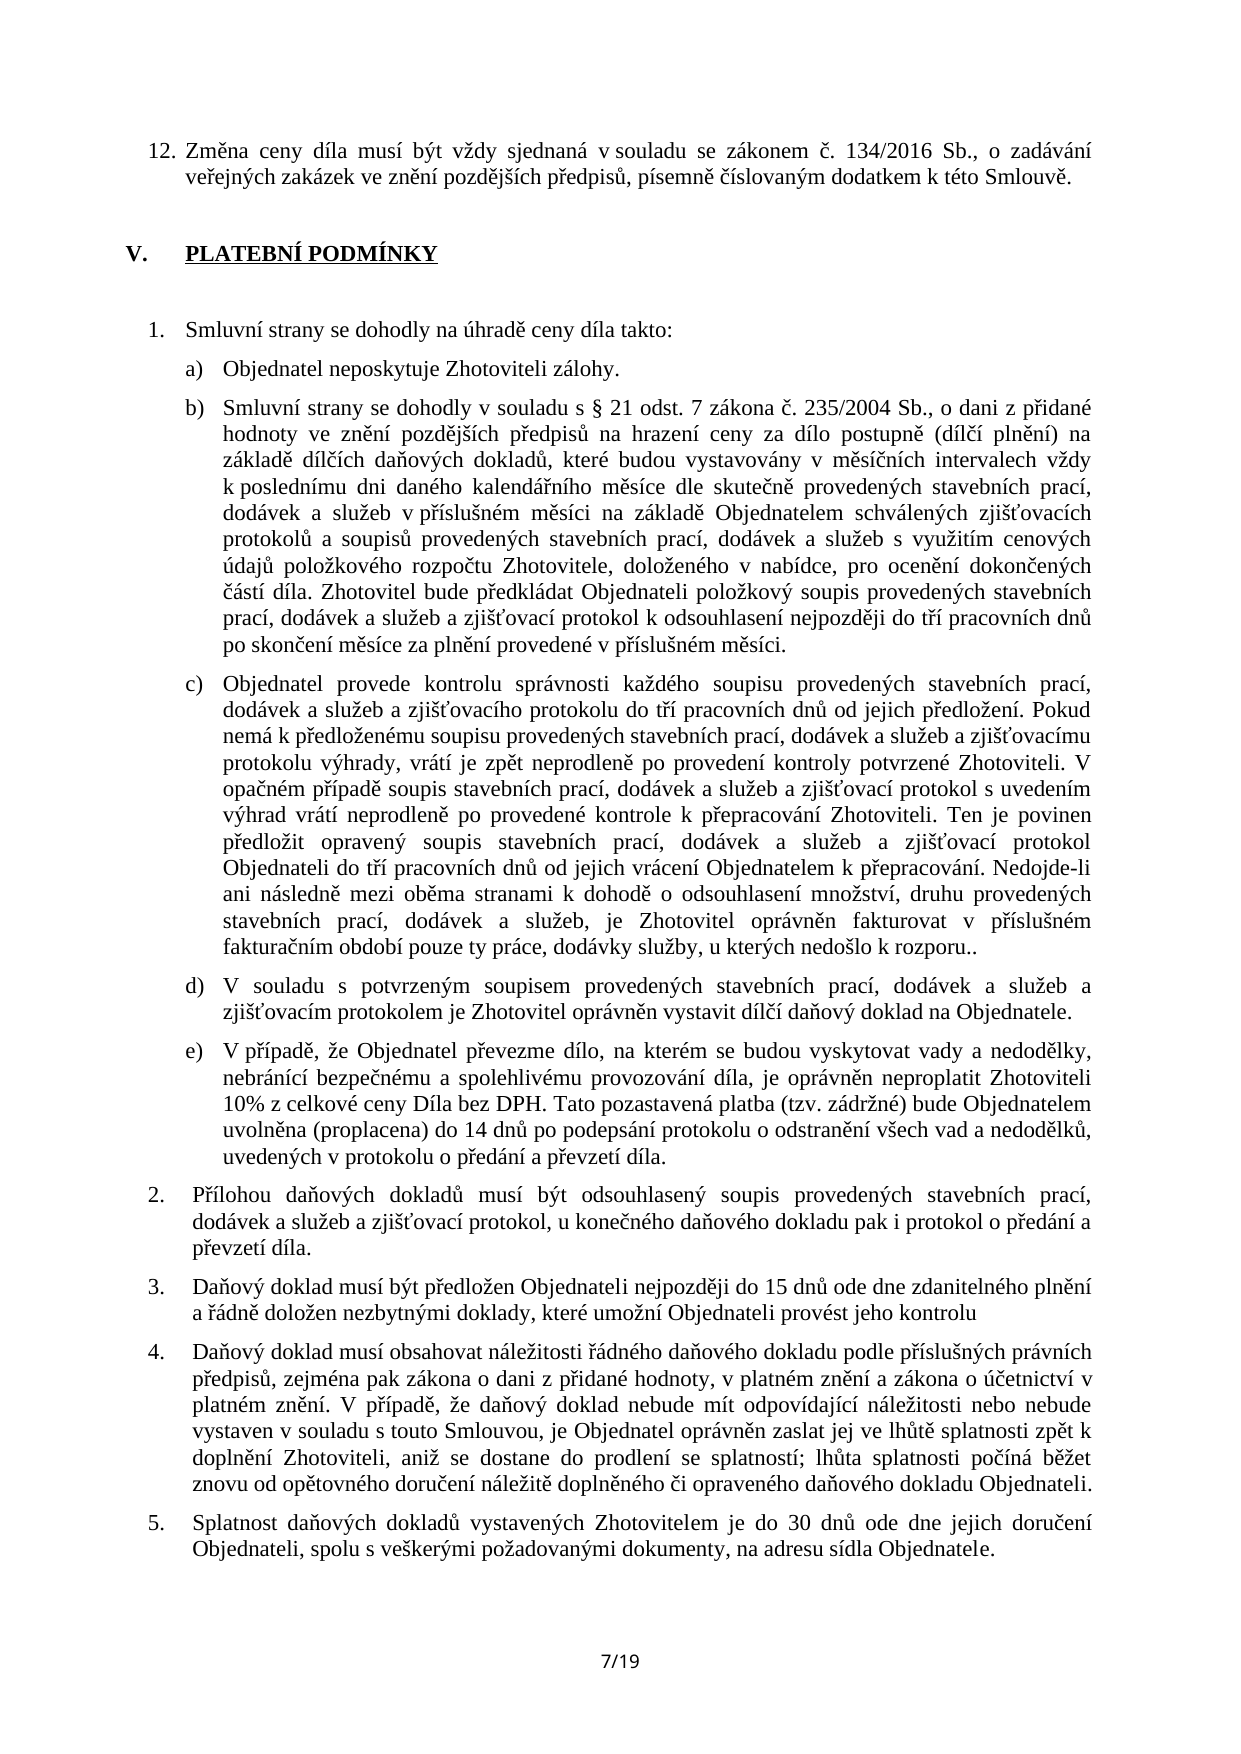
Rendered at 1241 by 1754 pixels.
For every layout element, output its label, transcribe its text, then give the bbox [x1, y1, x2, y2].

list Objednatel neposkytuje Zhotoviteli zálohy. [185, 355, 1093, 381]
list Objednatel provede kontrolu správnosti každého soupisu provedených stavebních prací, dodávek a služeb a zjišťovacího protokolu do tří pracovních dnů od jejich předložení. Pokud nemá k předloženému soupisu provedených stavebních prací, dodávek a služeb a zjišťovacímu protokolu výhrady, vrátí je zpět neprodleně po provedení kontroly potvrzené Zhotoviteli. V opačném případě soupis stavebních prací, dodávek a služeb a zjišťovací protokol s uvedením výhrad vrátí neprodleně po provedené kontrole k přepracování Zhotoviteli. Ten je povinen předložit opravený soupis stavebních prací, dodávek a služeb a zjišťovací protokol Objednateli do tří pracovních dnů od jejich vrácení Objednatelem k přepracování. Nedojde-li ani následně mezi oběma stranami k dohodě o odsouhlasení množství, druhu provedených stavebních prací, dodávek a služeb, je Zhotovitel oprávněn fakturovat v příslušném fakturačním období pouze ty práce, dodávky služby, u kterých nedošlo k rozporu.. [185, 670, 1093, 959]
list Změna ceny díla musí být vždy sjednaná v souladu se zákonem č. 134/2016 Sb., o zadávání veřejných zakázek ve znění pozdějších předpisů, písemně číslovaným dodatkem k této Smlouvě. [148, 137, 1093, 189]
list Smluvní strany se dohodly v souladu s § 21 odst. 7 zákona č. 235/2004 Sb., o dani z přidané hodnoty ve znění pozdějších předpisů na hrazení ceny za dílo postupně (dílčí plnění) na základě dílčích daňových dokladů, které budou vystavovány v měsíčních intervalech vždy k poslednímu dni daného kalendářního měsíce dle skutečně provedených stavebních prací, dodávek a služeb v příslušném měsíci na základě Objednatelem schválených zjišťovacích protokolů a soupisů provedených stavebních prací, dodávek a služeb s využitím cenových údajů položkového rozpočtu Zhotovitele, doloženého v nabídce, pro ocenění dokončených částí díla. Zhotovitel bude předkládat Objednateli položkový soupis provedených stavebních prací, dodávek a služeb a zjišťovací protokol k odsouhlasení nejpozději do tří pracovních dnů po skončení měsíce za plnění provedené v příslušném měsíci. [185, 394, 1093, 657]
list V souladu s potvrzeným soupisem provedených stavebních prací, dodávek a služeb a zjišťovacím protokolem je Zhotovitel oprávněn vystavit dílčí daňový doklad na Objednatele. [185, 972, 1093, 1025]
text PLATEBNÍ PODMÍNKY [148, 239, 1093, 266]
list Smluvní strany se dohodly na úhradě ceny díla takto: [148, 316, 1093, 342]
list Splatnost daňových dokladů vystavených Zhotovitelem je do 30 dnů ode dne jejich doručení Objednateli, spolu s veškerými požadovanými dokumenty, na adresu sídla Objednatele. [148, 1509, 1093, 1562]
list Přílohou daňových dokladů musí být odsouhlasený soupis provedených stavebních prací, dodávek a služeb a zjišťovací protokol, u konečného daňového dokladu pak i protokol o předání a převzetí díla. [148, 1182, 1093, 1261]
list V případě, že Objednatel převezme dílo, na kterém se budou vyskytovat vady a nedodělky, nebránící bezpečnému a spolehlivému provozování díla, je oprávněn neproplatit Zhotoviteli 10% z celkové ceny Díla bez DPH. Tato pozastavená platba (tzv. zádržné) bude Objednatelem uvolněna (proplacena) do 14 dnů po podepsání protokolu o odstranění všech vad a nedodělků, uvedených v protokolu o předání a převzetí díla. [185, 1037, 1093, 1169]
list Daňový doklad musí obsahovat náležitosti řádného daňového dokladu podle příslušných právních předpisů, zejména pak zákona o dani z přidané hodnoty, v platném znění a zákona o účetnictví v platném znění. V případě, že daňový doklad nebude mít odpovídající náležitosti nebo nebude vystaven v souladu s touto Smlouvou, je Objednatel oprávněn zaslat jej ve lhůtě splatnosti zpět k doplnění Zhotoviteli, aniž se dostane do prodlení se splatností; lhůta splatnosti počíná běžet znovu od opětovného doručení náležitě doplněného či opraveného daňového dokladu Objednateli. [148, 1338, 1093, 1496]
list Daňový doklad musí být předložen Objednateli nejpozději do 15 dnů ode dne zdanitelného plnění a řádně doložen nezbytnými doklady, které umožní Objednateli provést jeho kontrolu [148, 1273, 1093, 1326]
